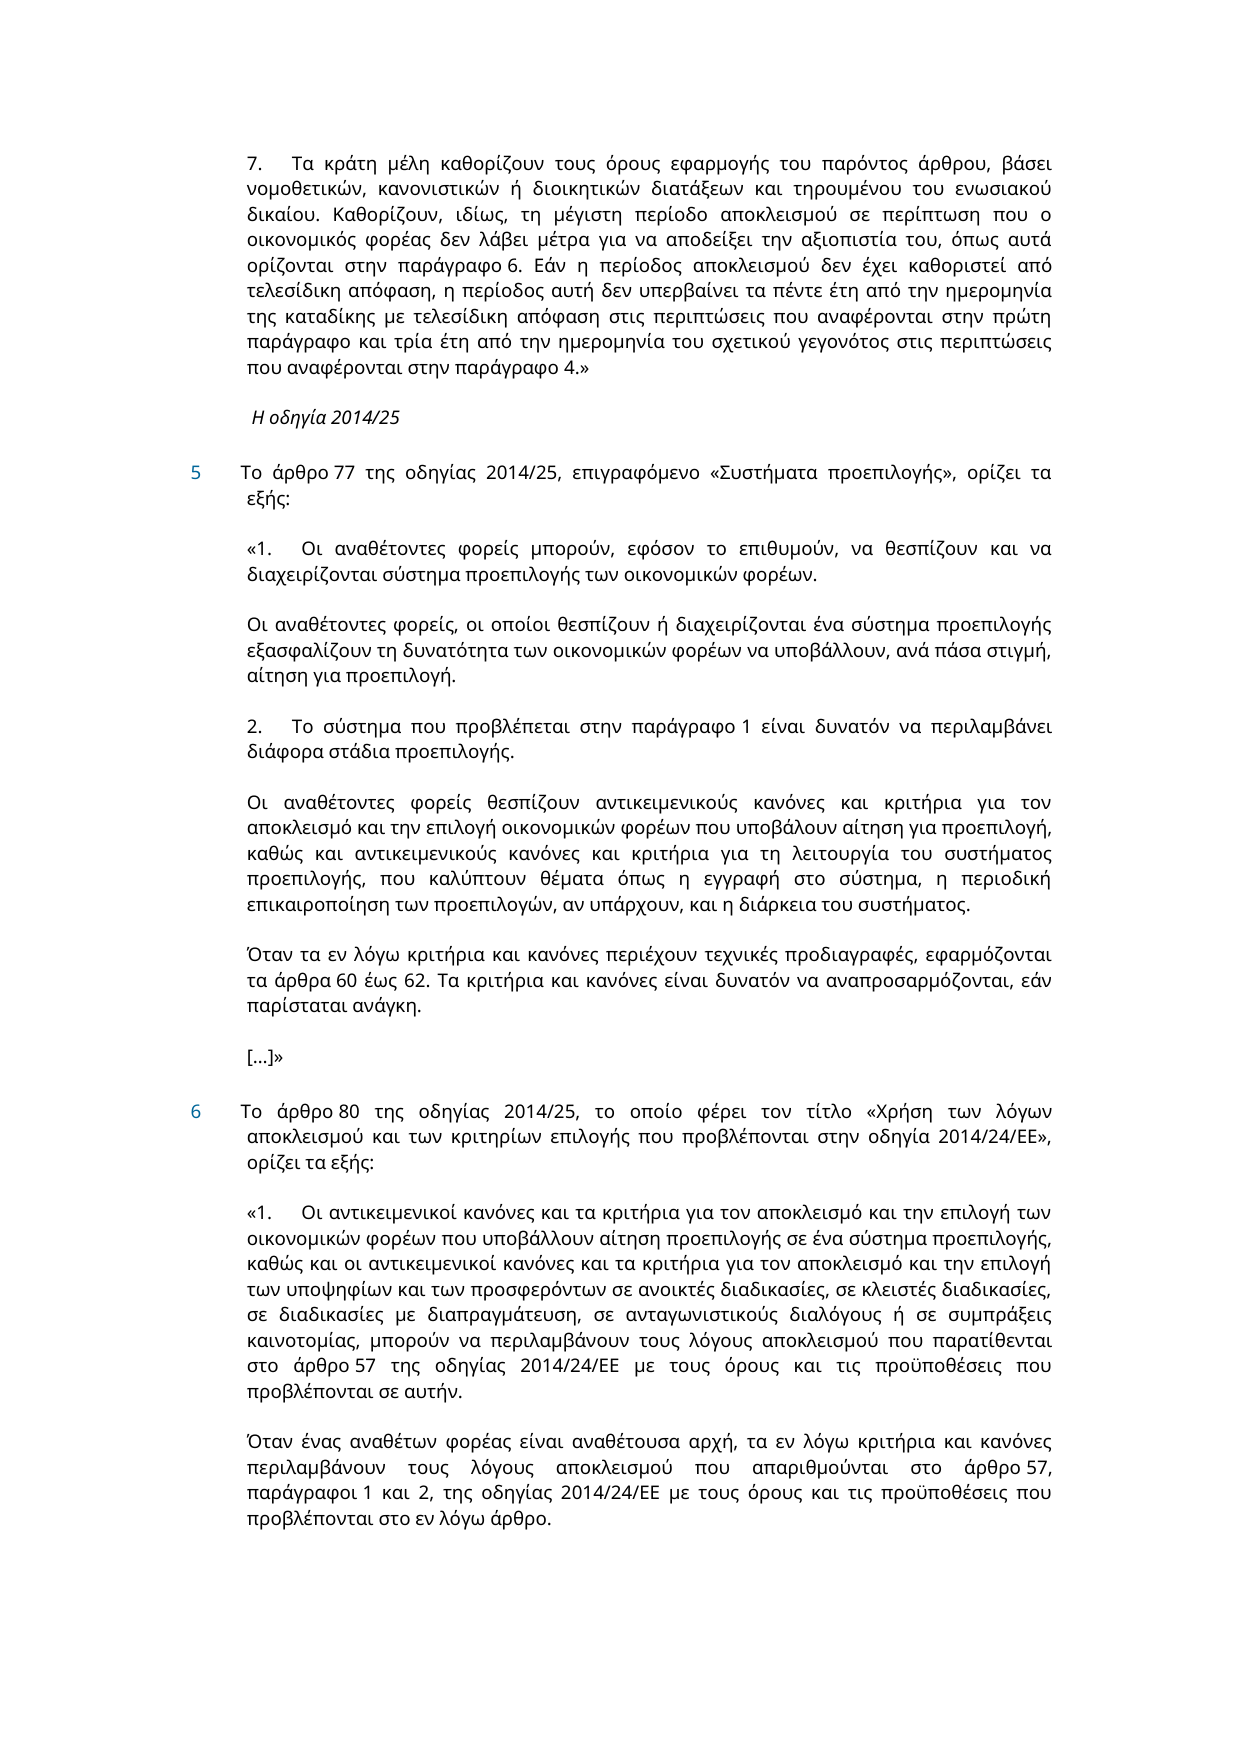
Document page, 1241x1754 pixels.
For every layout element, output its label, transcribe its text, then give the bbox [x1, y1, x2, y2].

text «1. Οι αναθέτοντες φορείς μπορούν, εφόσον το επιθυμούν, να θεσπίζουν και να διαχειρίζονται σύστημα προεπιλογής των οικονομικών φορέων. [247, 535, 1053, 586]
text 5 Το άρθρο 77 της οδηγίας 2014/25, επιγραφόμενο «Συστήματα προεπιλογής», ορίζει τα εξής: [190, 459, 1053, 510]
text Η οδηγία 2014/25 [247, 405, 1053, 430]
text Όταν τα εν λόγω κριτήρια και κανόνες περιέχουν τεχνικές προδιαγραφές, εφαρμόζονται τα άρθρα 60 έως 62. Τα κριτήρια και κανόνες είναι δυνατόν να αναπροσαρμόζονται, εάν παρίσταται ανάγκη. [247, 942, 1053, 1018]
text 7. Τα κράτη μέλη καθορίζουν τους όρους εφαρμογής του παρόντος άρθρου, βάσει νομοθετικών, κανονιστικών ή διοικητικών διατάξεων και τηρουμένου του ενωσιακού δικαίου. Καθορίζουν, ιδίως, τη μέγιστη περίοδο αποκλεισμού σε περίπτωση που ο οικονομικός φορέας δεν λάβει μέτρα για να αποδείξει την αξιοπιστία του, όπως αυτά ορίζονται στην παράγραφο 6. Εάν η περίοδος αποκλεισμού δεν έχει καθοριστεί από τελεσίδικη απόφαση, η περίοδος αυτή δεν υπερβαίνει τα πέντε έτη από την ημερομηνία της καταδίκης με τελεσίδικη απόφαση στις περιπτώσεις που αναφέρονται στην πρώτη παράγραφο και τρία έτη από την ημερομηνία του σχετικού γεγονότος στις περιπτώσεις που αναφέρονται στην παράγραφο 4.» [247, 150, 1053, 380]
text Όταν ένας αναθέτων φορέας είναι αναθέτουσα αρχή, τα εν λόγω κριτήρια και κανόνες περιλαμβάνουν τους λόγους αποκλεισμού που απαριθμούνται στο άρθρο 57, παράγραφοι 1 και 2, της οδηγίας 2014/24/ΕΕ με τους όρους και τις προϋποθέσεις που προβλέπονται στο εν λόγω άρθρο. [247, 1429, 1053, 1531]
text 6 Το άρθρο 80 της οδηγίας 2014/25, το οποίο φέρει τον τίτλο «Χρήση των λόγων αποκλεισμού και των κριτηρίων επιλογής που προβλέπονται στην οδηγία 2014/24/ΕΕ», ορίζει τα εξής: [190, 1098, 1053, 1174]
text Οι αναθέτοντες φορείς, οι οποίοι θεσπίζουν ή διαχειρίζονται ένα σύστημα προεπιλογής εξασφαλίζουν τη δυνατότητα των οικονομικών φορέων να υποβάλλουν, ανά πάσα στιγμή, αίτηση για προεπιλογή. [247, 611, 1053, 688]
text «1. Οι αντικειμενικοί κανόνες και τα κριτήρια για τον αποκλεισμό και την επιλογή των οικονομικών φορέων που υποβάλλουν αίτηση προεπιλογής σε ένα σύστημα προεπιλογής, καθώς και οι αντικειμενικοί κανόνες και τα κριτήρια για τον αποκλεισμό και την επιλογή των υποψηφίων και των προσφερόντων σε ανοικτές διαδικασίες, σε κλειστές διαδικασίες, σε διαδικασίες με διαπραγμάτευση, σε ανταγωνιστικούς διαλόγους ή σε συμπράξεις καινοτομίας, μπορούν να περιλαμβάνουν τους λόγους αποκλεισμού που παρατίθενται στο άρθρο 57 της οδηγίας 2014/24/ΕΕ με τους όρους και τις προϋποθέσεις που προβλέπονται σε αυτήν. [247, 1199, 1053, 1404]
text 2. Το σύστημα που προβλέπεται στην παράγραφο 1 είναι δυνατόν να περιλαμβάνει διάφορα στάδια προεπιλογής. [247, 713, 1053, 764]
text […]» [247, 1043, 1053, 1069]
text Οι αναθέτοντες φορείς θεσπίζουν αντικειμενικούς κανόνες και κριτήρια για τον αποκλεισμό και την επιλογή οικονομικών φορέων που υποβάλουν αίτηση για προεπιλογή, καθώς και αντικειμενικούς κανόνες και κριτήρια για τη λειτουργία του συστήματος προεπιλογής, που καλύπτουν θέματα όπως η εγγραφή στο σύστημα, η περιοδική επικαιροποίηση των προεπιλογών, αν υπάρχουν, και η διάρκεια του συστήματος. [247, 789, 1053, 917]
